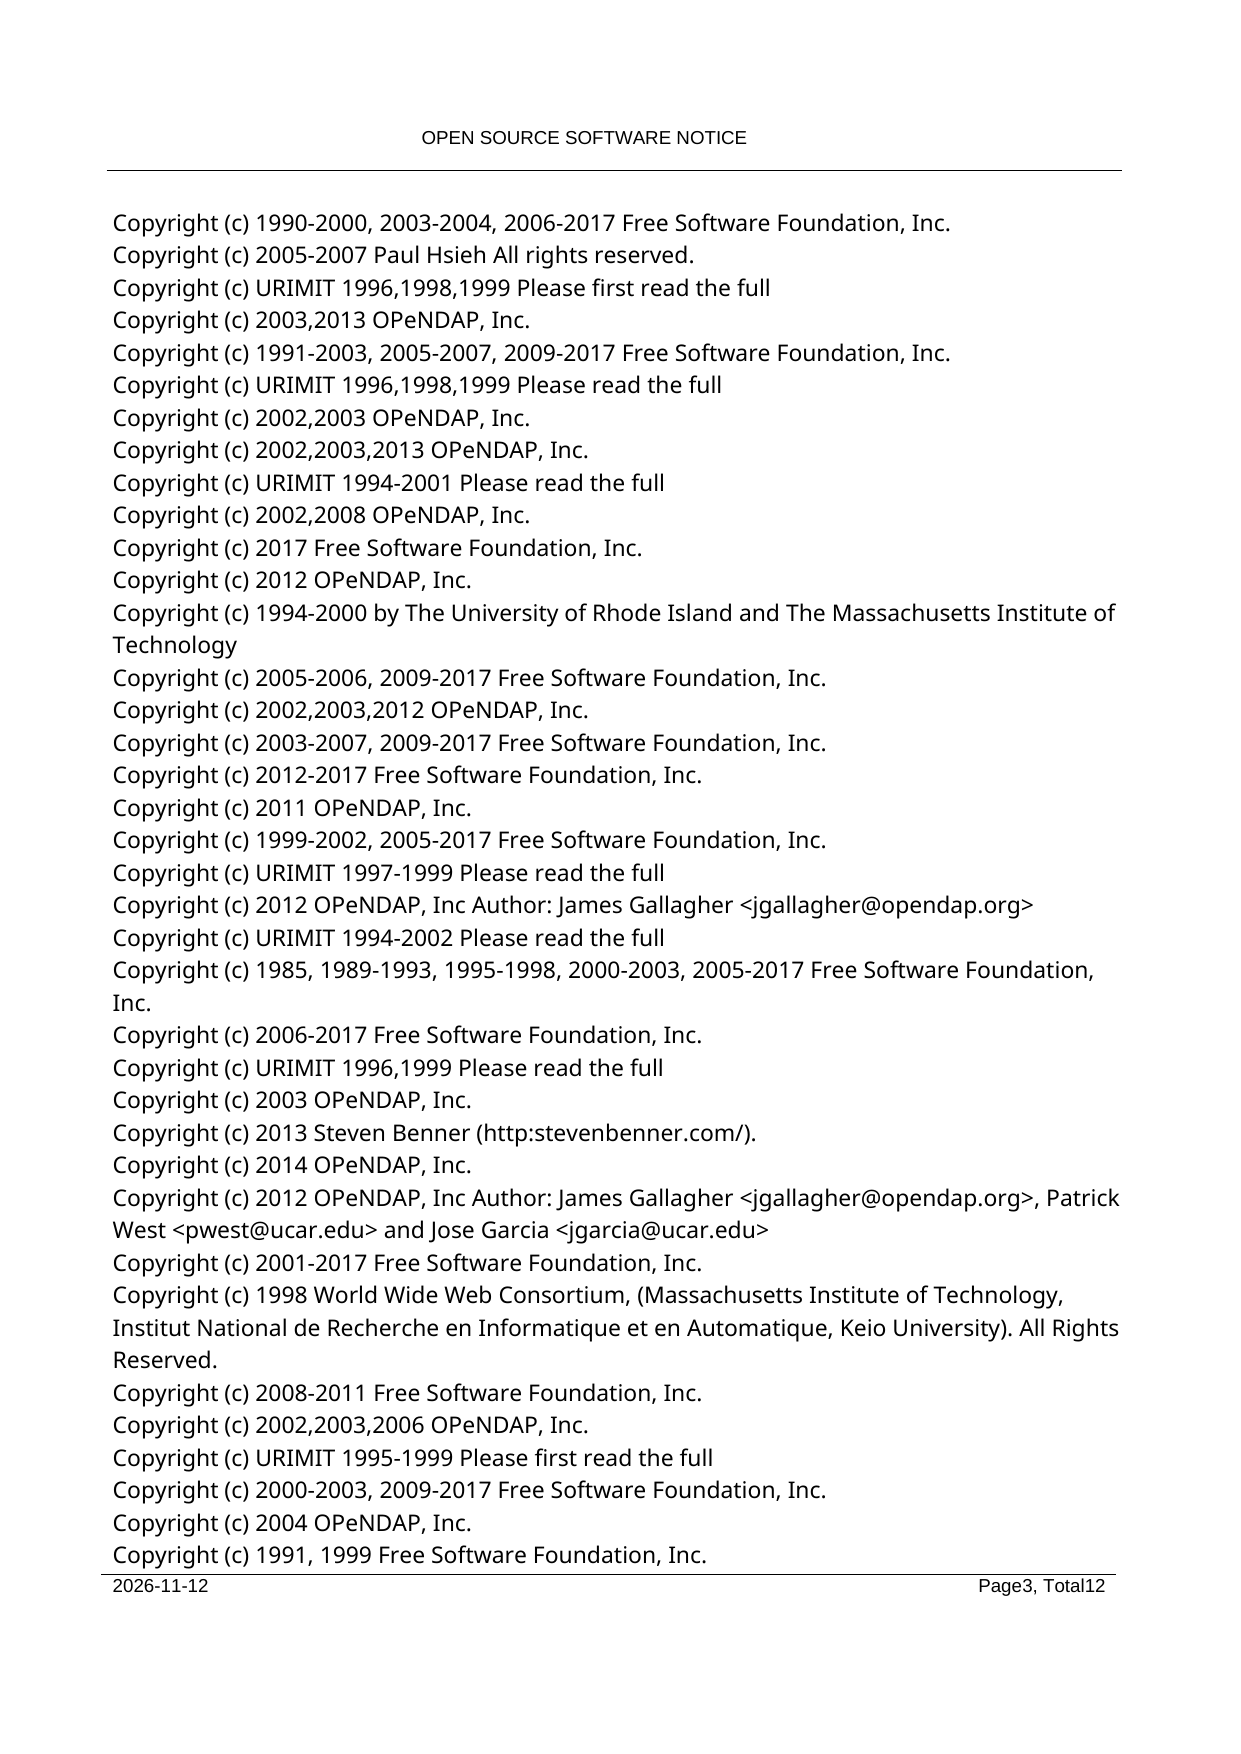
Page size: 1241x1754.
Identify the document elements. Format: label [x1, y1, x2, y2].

text [112, 206, 1128, 1571]
